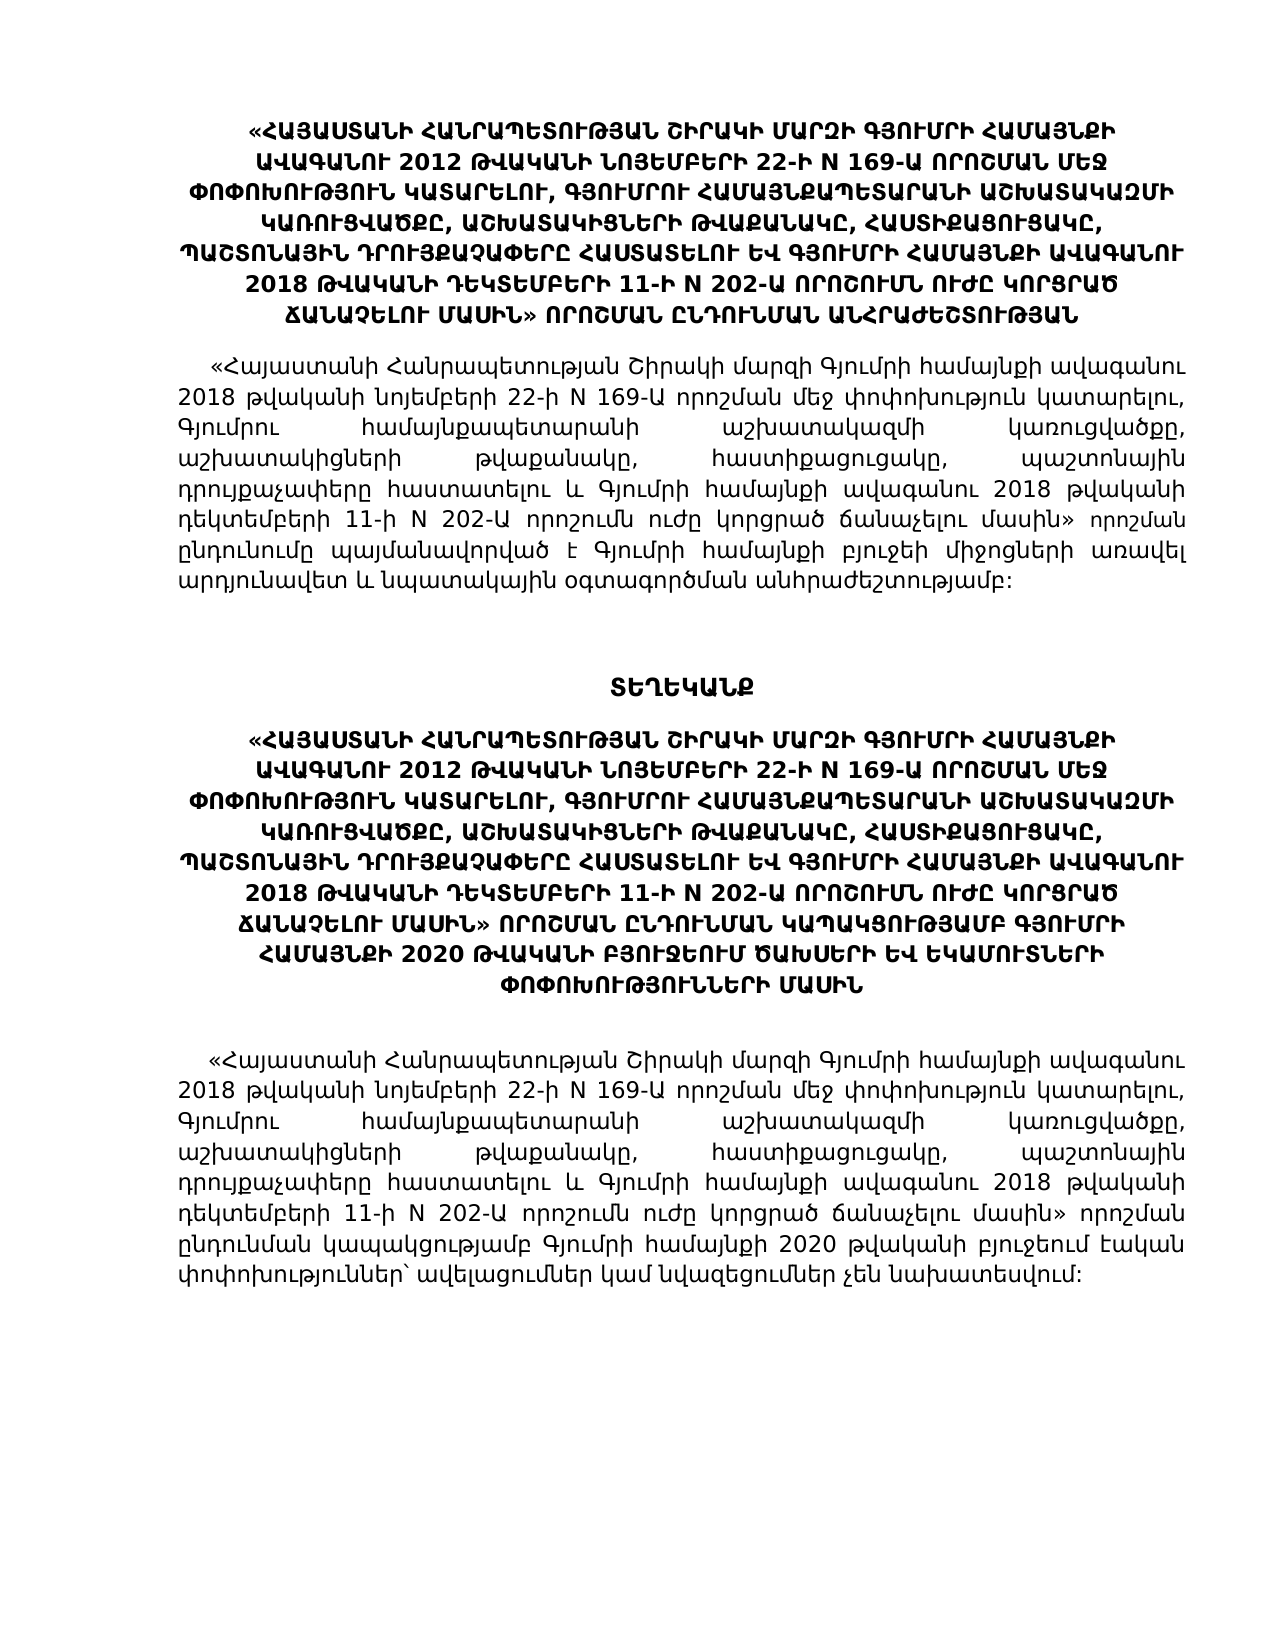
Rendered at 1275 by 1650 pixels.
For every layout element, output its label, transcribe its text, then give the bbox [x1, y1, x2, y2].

text «ՀԱՅԱՍՏԱՆԻ ՀԱՆՐԱՊԵՏՈՒԹՅԱՆ ՇԻՐԱԿԻ ՄԱՐԶԻ ԳՅՈՒՄՐԻ ՀԱՄԱՅՆՔԻ ԱՎԱԳԱՆՈՒ 2012 ԹՎԱԿԱՆԻ ՆՈՅԵՄԲԵՐԻ 22-Ի N 169-Ա ՈՐՈՇՄԱՆ ՄԵՋ ՓՈՓՈԽՈՒԹՅՈՒՆ ԿԱՏԱՐԵԼՈՒ, ԳՅՈՒՄՐՈՒ ՀԱՄԱՅՆՔԱՊԵՏԱՐԱՆԻ ԱՇԽԱՏԱԿԱԶՄԻ ԿԱՌՈՒՑՎԱԾՔԸ, ԱՇԽԱՏԱԿԻՑՆԵՐԻ ԹՎԱՔԱՆԱԿԸ, ՀԱՍՏԻՔԱՑՈՒՑԱԿԸ, ՊԱՇՏՈՆԱՅԻՆ ԴՐՈՒՅՔԱՉԱՓԵՐԸ ՀԱՍՏԱՏԵԼՈՒ ԵՎ ԳՅՈՒՄՐԻ ՀԱՄԱՅՆՔԻ ԱՎԱԳԱՆՈՒ 2018 ԹՎԱԿԱՆԻ ԴԵԿՏԵՄԲԵՐԻ 11-Ի N 202-Ա ՈՐՈՇՈՒՄՆ ՈՒԺԸ ԿՈՐՑՐԱԾ ՃԱՆԱՉԵԼՈՒ ՄԱՍԻՆ» ՈՐՈՇՄԱՆ ԸՆԴՈՒՆՄԱՆ ԿԱՊԱԿՑՈՒԹՅԱՄԲ ԳՅՈՒՄՐԻ ՀԱՄԱՅՆՔԻ 2020 ԹՎԱԿԱՆԻ ԲՅՈՒՋԵՈՒՄ ԾԱԽՍԵՐԻ ԵՎ ԵԿԱՄՈՒՏՆԵՐԻ ՓՈՓՈԽՈՒԹՅՈՒՆՆԵՐԻ ՄԱՍԻՆ [177, 727, 1186, 999]
text ՏԵՂԵԿԱՆՔ [177, 673, 1186, 702]
text «Հայաստանի Հանրապետության Շիրակի մարզի Գյումրի համայնքի ավագանու 2018 թվականի նոյեմբերի 22-ի N 169-Ա որոշման մեջ փոփոխություն կատարելու, Գյումրու համայնքապետարանի աշխատակազմի կառուցվածքը, աշխատակիցների թվաքանակը, հաստիքացուցակը, պաշտոնային դրույքաչափերը հաստատելու և Գյումրի համայնքի ավագանու 2018 թվականի դեկտեմբերի 11-ի N 202-Ա որոշումն ուժը կորցրած ճանաչելու մասին» որոշման ընդունման կապակցությամբ Գյումրի համայնքի 2020 թվականի բյուջեում էական փոփոխություններ՝ ավելացումներ կամ նվազեցումներ չեն նախատեսվում: [177, 1047, 1186, 1288]
text «Հայաստանի Հանրապետության Շիրակի մարզի Գյումրի համայնքի ավագանու 2018 թվականի նոյեմբերի 22-ի N 169-Ա որոշման մեջ փոփոխություն կատարելու, Գյումրու համայնքապետարանի աշխատակազմի կառուցվածքը, աշխատակիցների թվաքանակը, հաստիքացուցակը, պաշտոնային դրույքաչափերը հաստատելու և Գյումրի համայնքի ավագանու 2018 թվականի դեկտեմբերի 11-ի N 202-Ա որոշումն ուժը կորցրած ճանաչելու մասին» որոշման ընդունումը պայմանավորված է Գյումրի համայնքի բյուջեի միջոցների առավել արդյունավետ և նպատակային օգտագործման անհրաժեշտությամբ: [177, 353, 1186, 594]
text «ՀԱՅԱՍՏԱՆԻ ՀԱՆՐԱՊԵՏՈՒԹՅԱՆ ՇԻՐԱԿԻ ՄԱՐԶԻ ԳՅՈՒՄՐԻ ՀԱՄԱՅՆՔԻ ԱՎԱԳԱՆՈՒ 2012 ԹՎԱԿԱՆԻ ՆՈՅԵՄԲԵՐԻ 22-Ի N 169-Ա ՈՐՈՇՄԱՆ ՄԵՋ ՓՈՓՈԽՈՒԹՅՈՒՆ ԿԱՏԱՐԵԼՈՒ, ԳՅՈՒՄՐՈՒ ՀԱՄԱՅՆՔԱՊԵՏԱՐԱՆԻ ԱՇԽԱՏԱԿԱԶՄԻ ԿԱՌՈՒՑՎԱԾՔԸ, ԱՇԽԱՏԱԿԻՑՆԵՐԻ ԹՎԱՔԱՆԱԿԸ, ՀԱՍՏԻՔԱՑՈՒՑԱԿԸ, ՊԱՇՏՈՆԱՅԻՆ ԴՐՈՒՅՔԱՉԱՓԵՐԸ ՀԱՍՏԱՏԵԼՈՒ ԵՎ ԳՅՈՒՄՐԻ ՀԱՄԱՅՆՔԻ ԱՎԱԳԱՆՈՒ 2018 ԹՎԱԿԱՆԻ ԴԵԿՏԵՄԲԵՐԻ 11-Ի N 202-Ա ՈՐՈՇՈՒՄՆ ՈՒԺԸ ԿՈՐՑՐԱԾ ՃԱՆԱՉԵԼՈՒ ՄԱՍԻՆ» ՈՐՈՇՄԱՆ ԸՆԴՈՒՆՄԱՆ ԱՆՀՐԱԺԵՇՏՈՒԹՅԱՆ [177, 118, 1186, 328]
